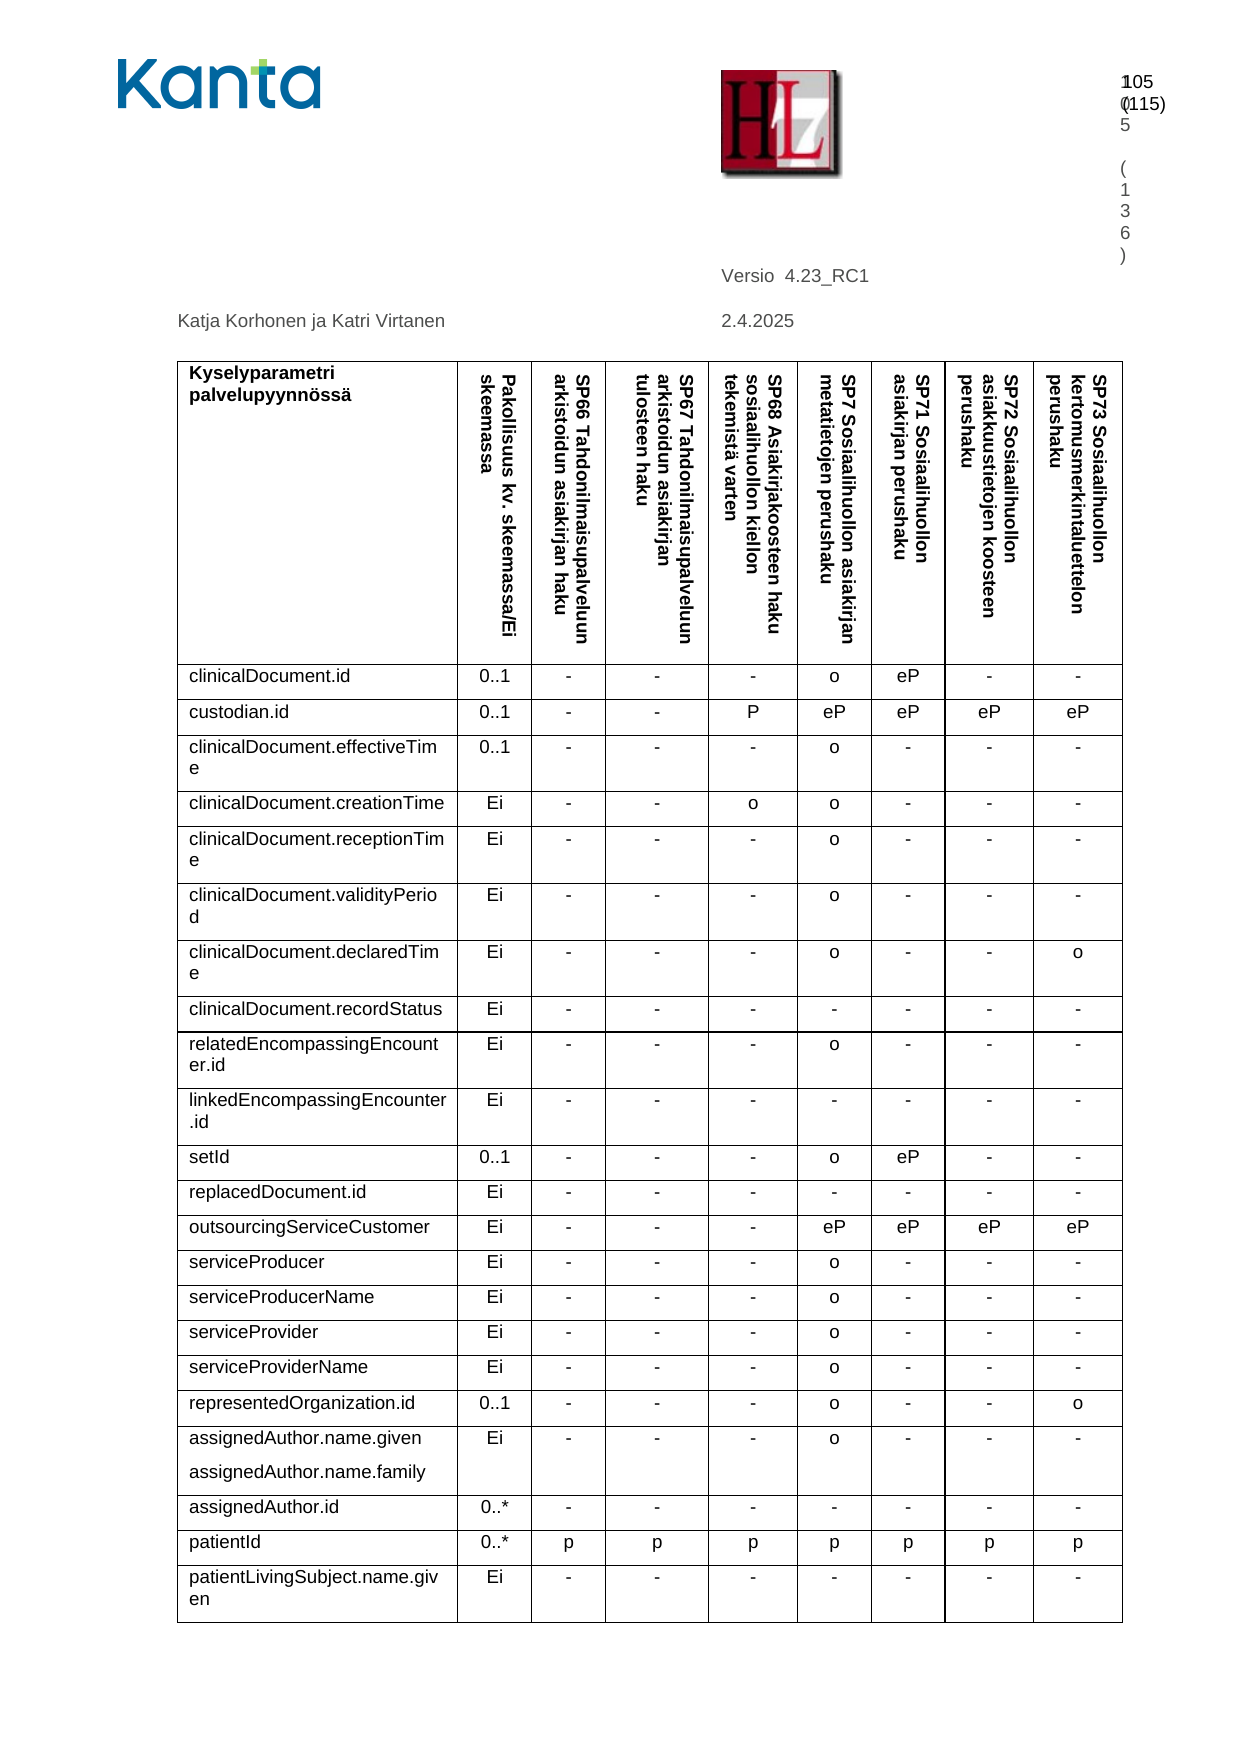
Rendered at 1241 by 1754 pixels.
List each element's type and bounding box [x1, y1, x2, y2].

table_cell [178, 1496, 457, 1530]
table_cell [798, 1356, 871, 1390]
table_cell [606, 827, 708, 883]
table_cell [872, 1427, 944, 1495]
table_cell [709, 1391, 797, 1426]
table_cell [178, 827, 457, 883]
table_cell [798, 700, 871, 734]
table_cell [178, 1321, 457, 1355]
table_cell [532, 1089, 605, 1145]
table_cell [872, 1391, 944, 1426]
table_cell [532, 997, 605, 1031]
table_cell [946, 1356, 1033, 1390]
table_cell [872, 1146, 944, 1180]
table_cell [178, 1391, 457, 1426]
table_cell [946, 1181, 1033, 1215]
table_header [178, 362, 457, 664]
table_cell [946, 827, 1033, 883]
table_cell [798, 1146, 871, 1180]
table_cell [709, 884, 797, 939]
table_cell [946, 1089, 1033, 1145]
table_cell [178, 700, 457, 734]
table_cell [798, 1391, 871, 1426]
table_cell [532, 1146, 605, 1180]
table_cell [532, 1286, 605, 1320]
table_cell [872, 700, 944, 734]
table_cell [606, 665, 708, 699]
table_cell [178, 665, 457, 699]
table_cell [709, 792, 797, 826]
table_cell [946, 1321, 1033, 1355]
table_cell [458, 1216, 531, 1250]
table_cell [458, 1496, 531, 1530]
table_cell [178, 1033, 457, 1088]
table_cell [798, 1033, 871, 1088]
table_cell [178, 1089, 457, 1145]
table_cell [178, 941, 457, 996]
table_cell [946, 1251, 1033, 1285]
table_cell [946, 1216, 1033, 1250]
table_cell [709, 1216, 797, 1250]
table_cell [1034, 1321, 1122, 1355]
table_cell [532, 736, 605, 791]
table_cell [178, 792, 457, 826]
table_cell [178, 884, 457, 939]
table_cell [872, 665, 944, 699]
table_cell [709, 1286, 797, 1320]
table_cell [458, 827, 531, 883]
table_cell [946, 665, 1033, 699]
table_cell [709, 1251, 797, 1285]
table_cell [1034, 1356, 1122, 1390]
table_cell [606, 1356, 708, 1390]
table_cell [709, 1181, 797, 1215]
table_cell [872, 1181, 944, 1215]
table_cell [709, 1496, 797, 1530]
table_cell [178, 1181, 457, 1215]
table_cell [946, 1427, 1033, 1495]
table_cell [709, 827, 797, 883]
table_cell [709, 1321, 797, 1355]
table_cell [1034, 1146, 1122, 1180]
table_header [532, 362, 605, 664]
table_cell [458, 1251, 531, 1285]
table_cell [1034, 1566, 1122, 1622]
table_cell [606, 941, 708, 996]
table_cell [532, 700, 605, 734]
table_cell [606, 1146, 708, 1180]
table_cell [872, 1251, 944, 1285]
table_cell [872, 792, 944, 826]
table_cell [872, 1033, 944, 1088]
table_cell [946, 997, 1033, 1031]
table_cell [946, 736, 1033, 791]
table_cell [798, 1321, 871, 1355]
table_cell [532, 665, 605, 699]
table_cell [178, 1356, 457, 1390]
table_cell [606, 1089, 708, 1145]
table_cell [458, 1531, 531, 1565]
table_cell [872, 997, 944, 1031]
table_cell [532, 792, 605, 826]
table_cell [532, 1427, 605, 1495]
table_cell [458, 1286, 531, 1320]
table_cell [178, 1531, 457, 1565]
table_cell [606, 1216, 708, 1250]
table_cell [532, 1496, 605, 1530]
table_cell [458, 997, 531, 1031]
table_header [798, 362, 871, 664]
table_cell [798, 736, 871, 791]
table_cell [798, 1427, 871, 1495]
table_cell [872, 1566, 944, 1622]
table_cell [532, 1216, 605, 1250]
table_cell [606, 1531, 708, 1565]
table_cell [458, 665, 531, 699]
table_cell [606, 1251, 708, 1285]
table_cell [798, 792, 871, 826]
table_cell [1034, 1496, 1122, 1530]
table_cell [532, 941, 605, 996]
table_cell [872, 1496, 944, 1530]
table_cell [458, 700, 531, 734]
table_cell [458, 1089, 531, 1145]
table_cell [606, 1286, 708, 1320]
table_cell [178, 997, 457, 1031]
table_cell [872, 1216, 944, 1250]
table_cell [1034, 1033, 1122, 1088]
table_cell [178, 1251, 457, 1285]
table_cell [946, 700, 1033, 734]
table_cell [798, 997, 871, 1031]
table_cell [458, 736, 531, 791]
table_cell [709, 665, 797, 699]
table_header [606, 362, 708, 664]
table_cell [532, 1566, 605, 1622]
picture [118, 59, 321, 109]
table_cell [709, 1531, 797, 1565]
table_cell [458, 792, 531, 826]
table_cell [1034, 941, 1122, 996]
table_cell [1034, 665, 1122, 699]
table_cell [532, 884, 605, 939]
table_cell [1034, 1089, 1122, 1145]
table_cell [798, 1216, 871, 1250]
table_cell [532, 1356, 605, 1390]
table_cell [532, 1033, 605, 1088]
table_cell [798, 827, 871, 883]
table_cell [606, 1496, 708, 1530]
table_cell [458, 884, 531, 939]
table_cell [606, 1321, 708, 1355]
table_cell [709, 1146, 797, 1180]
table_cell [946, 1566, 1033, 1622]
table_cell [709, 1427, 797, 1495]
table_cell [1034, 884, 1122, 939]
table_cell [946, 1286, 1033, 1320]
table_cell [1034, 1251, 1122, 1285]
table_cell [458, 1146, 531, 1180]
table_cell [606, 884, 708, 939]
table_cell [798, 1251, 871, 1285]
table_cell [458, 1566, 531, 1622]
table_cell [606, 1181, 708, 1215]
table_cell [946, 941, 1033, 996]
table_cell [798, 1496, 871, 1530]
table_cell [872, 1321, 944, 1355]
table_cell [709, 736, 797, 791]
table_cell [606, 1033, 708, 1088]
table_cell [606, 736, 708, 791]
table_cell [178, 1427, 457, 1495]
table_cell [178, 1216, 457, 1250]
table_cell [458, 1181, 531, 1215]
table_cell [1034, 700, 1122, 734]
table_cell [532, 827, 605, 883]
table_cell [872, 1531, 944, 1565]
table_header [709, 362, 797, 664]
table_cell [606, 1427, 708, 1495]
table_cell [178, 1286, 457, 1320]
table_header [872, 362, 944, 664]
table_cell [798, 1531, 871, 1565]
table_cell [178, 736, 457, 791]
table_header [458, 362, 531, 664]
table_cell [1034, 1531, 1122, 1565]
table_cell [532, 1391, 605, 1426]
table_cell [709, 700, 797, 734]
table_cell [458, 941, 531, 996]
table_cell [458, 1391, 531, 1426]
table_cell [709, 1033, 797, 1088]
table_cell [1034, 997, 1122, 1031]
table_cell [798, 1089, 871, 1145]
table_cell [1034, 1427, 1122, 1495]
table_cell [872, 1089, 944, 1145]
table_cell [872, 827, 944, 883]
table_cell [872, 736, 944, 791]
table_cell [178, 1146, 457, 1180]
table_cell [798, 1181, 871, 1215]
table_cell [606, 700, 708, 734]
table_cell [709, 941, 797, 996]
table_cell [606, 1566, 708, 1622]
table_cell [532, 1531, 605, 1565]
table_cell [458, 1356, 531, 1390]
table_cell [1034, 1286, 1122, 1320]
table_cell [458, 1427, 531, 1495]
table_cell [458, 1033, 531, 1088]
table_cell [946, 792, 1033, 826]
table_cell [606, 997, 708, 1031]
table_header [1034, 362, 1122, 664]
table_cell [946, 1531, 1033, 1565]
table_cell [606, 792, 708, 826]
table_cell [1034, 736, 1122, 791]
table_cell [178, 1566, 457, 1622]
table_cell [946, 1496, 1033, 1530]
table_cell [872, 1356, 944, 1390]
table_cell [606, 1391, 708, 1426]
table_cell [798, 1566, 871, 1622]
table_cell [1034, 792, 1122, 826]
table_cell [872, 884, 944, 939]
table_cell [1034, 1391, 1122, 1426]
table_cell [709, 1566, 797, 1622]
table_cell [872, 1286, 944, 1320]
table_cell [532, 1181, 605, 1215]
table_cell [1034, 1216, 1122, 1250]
picture [721, 70, 844, 179]
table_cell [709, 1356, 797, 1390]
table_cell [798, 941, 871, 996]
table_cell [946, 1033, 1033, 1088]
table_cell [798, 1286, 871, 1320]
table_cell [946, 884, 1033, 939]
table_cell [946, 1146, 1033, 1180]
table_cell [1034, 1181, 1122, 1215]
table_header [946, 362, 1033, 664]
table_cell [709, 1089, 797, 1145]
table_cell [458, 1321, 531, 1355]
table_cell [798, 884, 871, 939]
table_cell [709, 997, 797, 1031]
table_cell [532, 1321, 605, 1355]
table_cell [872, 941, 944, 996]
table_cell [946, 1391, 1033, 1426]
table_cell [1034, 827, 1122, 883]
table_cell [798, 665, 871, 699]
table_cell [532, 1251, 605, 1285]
